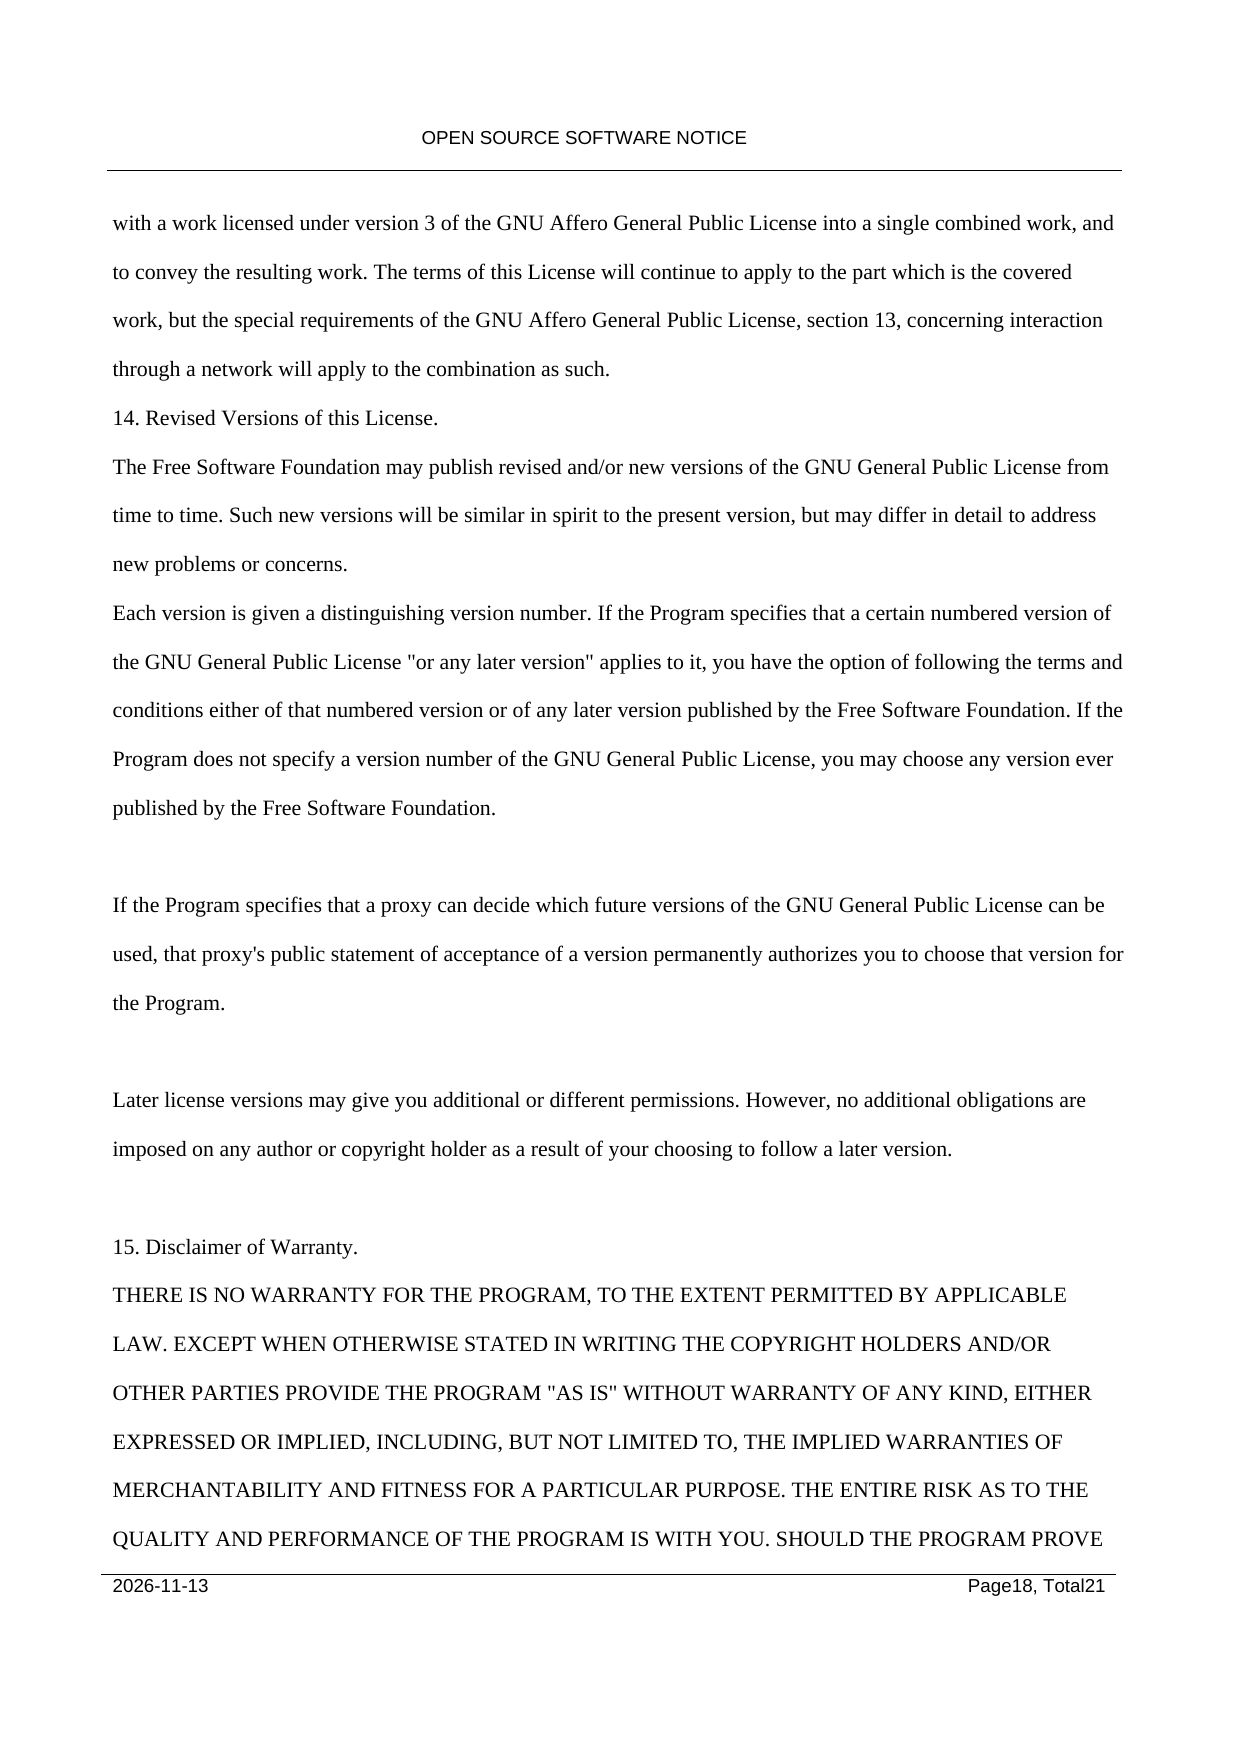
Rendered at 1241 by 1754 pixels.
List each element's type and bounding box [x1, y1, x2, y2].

text [112, 206, 1128, 1555]
